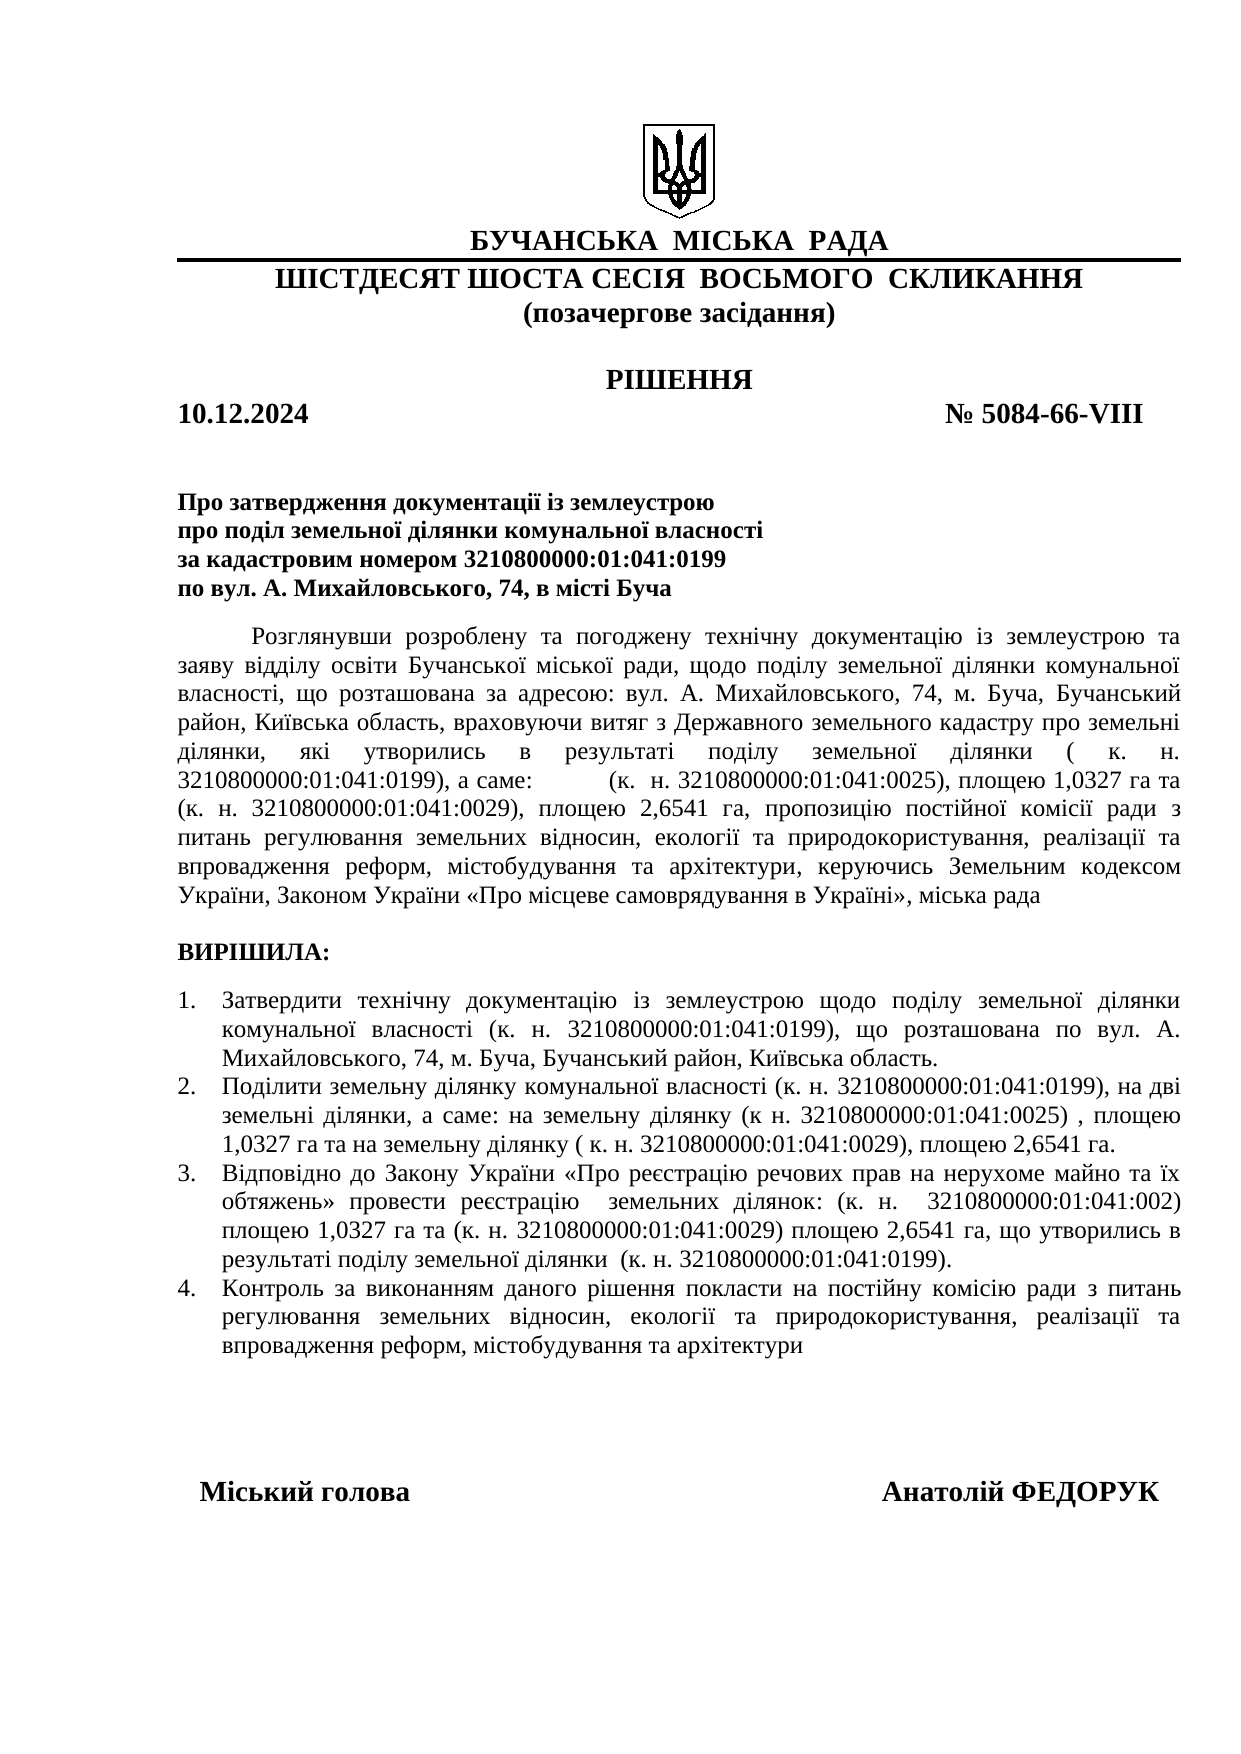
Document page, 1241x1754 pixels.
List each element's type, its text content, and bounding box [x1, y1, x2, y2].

text по вул. А. Михайловського, 74, в місті Буча [177, 573, 1181, 602]
text про поділ земельної ділянки комунальної власності [177, 516, 1181, 544]
text Про затвердження документації із землеустрою [177, 487, 1181, 516]
text Розглянувши розроблену та погоджену технічну документацію із землеустрою та заяву відділу освіти Бучанської міської ради, щодо поділу земельної ділянки комунальної власності, що розташована за адресою: вул. А. Михайловського, 74, м. Буча, Бучанський район, Київська область, враховуючи витяг з Державного земельного кадастру про земельні ділянки, які утворились в результаті поділу земельної ділянки ( к. н. 3210800000:01:041:0199), а саме: (к. н. 3210800000:01:041:0025), площею 1,0327 га та (к. н. 3210800000:01:041:0029), площею 2,6541 га, пропозицію постійної комісії ради з питань регулювання земельних відносин, екології та природокористування, реалізації та впровадження реформ, містобудування та архітектури, керуючись Земельним кодексом України, Законом України «Про місцеве самоврядування в Україні», міська рада [177, 621, 1181, 908]
text 10.12.2024 № 5084-66-VІІІ [177, 396, 1181, 429]
text РІШЕННЯ [177, 362, 1181, 396]
text ШІСТДЕСЯТ ШОСТА СЕСІЯ ВОСЬМОГО СКЛИКАННЯ [177, 262, 1181, 295]
list Відповідно до Закону України «Про реєстрацію речових прав на нерухоме майно та їх обтяжень» провести реєстрацію земельних ділянок: (к. н. 3210800000:01:041:002) площею 1,0327 га та (к. н. 3210800000:01:041:0029) площею 2,6541 га, що утворились в результаті поділу земельної ділянки (к. н. 3210800000:01:041:0199). [177, 1158, 1181, 1273]
list Контроль за виконанням даного рішення покласти на постійну комісію ради з питань регулювання земельних відносин, екології та природокористування, реалізації та впровадження реформ, містобудування та архітектури [177, 1273, 1181, 1359]
text (позачергове засідання) [177, 295, 1181, 329]
list Поділити земельну ділянку комунальної власності (к. н. 3210800000:01:041:0199), на дві земельні ділянки, а саме: на земельну ділянку (к н. 3210800000:01:041:0025) , площею 1,0327 га та на земельну ділянку ( к. н. 3210800000:01:041:0029), площею 2,6541 га. [177, 1071, 1181, 1158]
list Затвердити технічну документацію із землеустрою щодо поділу земельної ділянки комунальної власності (к. н. 3210800000:01:041:0199), що розташована по вул. А. Михайловського, 74, м. Буча, Бучанський район, Київська область. [177, 985, 1181, 1071]
text за кадастровим номером 3210800000:01:041:0199 [177, 544, 1181, 573]
text БУЧАНСЬКА МІСЬКА РАДА [177, 223, 1181, 258]
text ВИРІШИЛА: [177, 937, 1181, 966]
text Міський голова Анатолій ФЕДОРУК [177, 1474, 1181, 1507]
